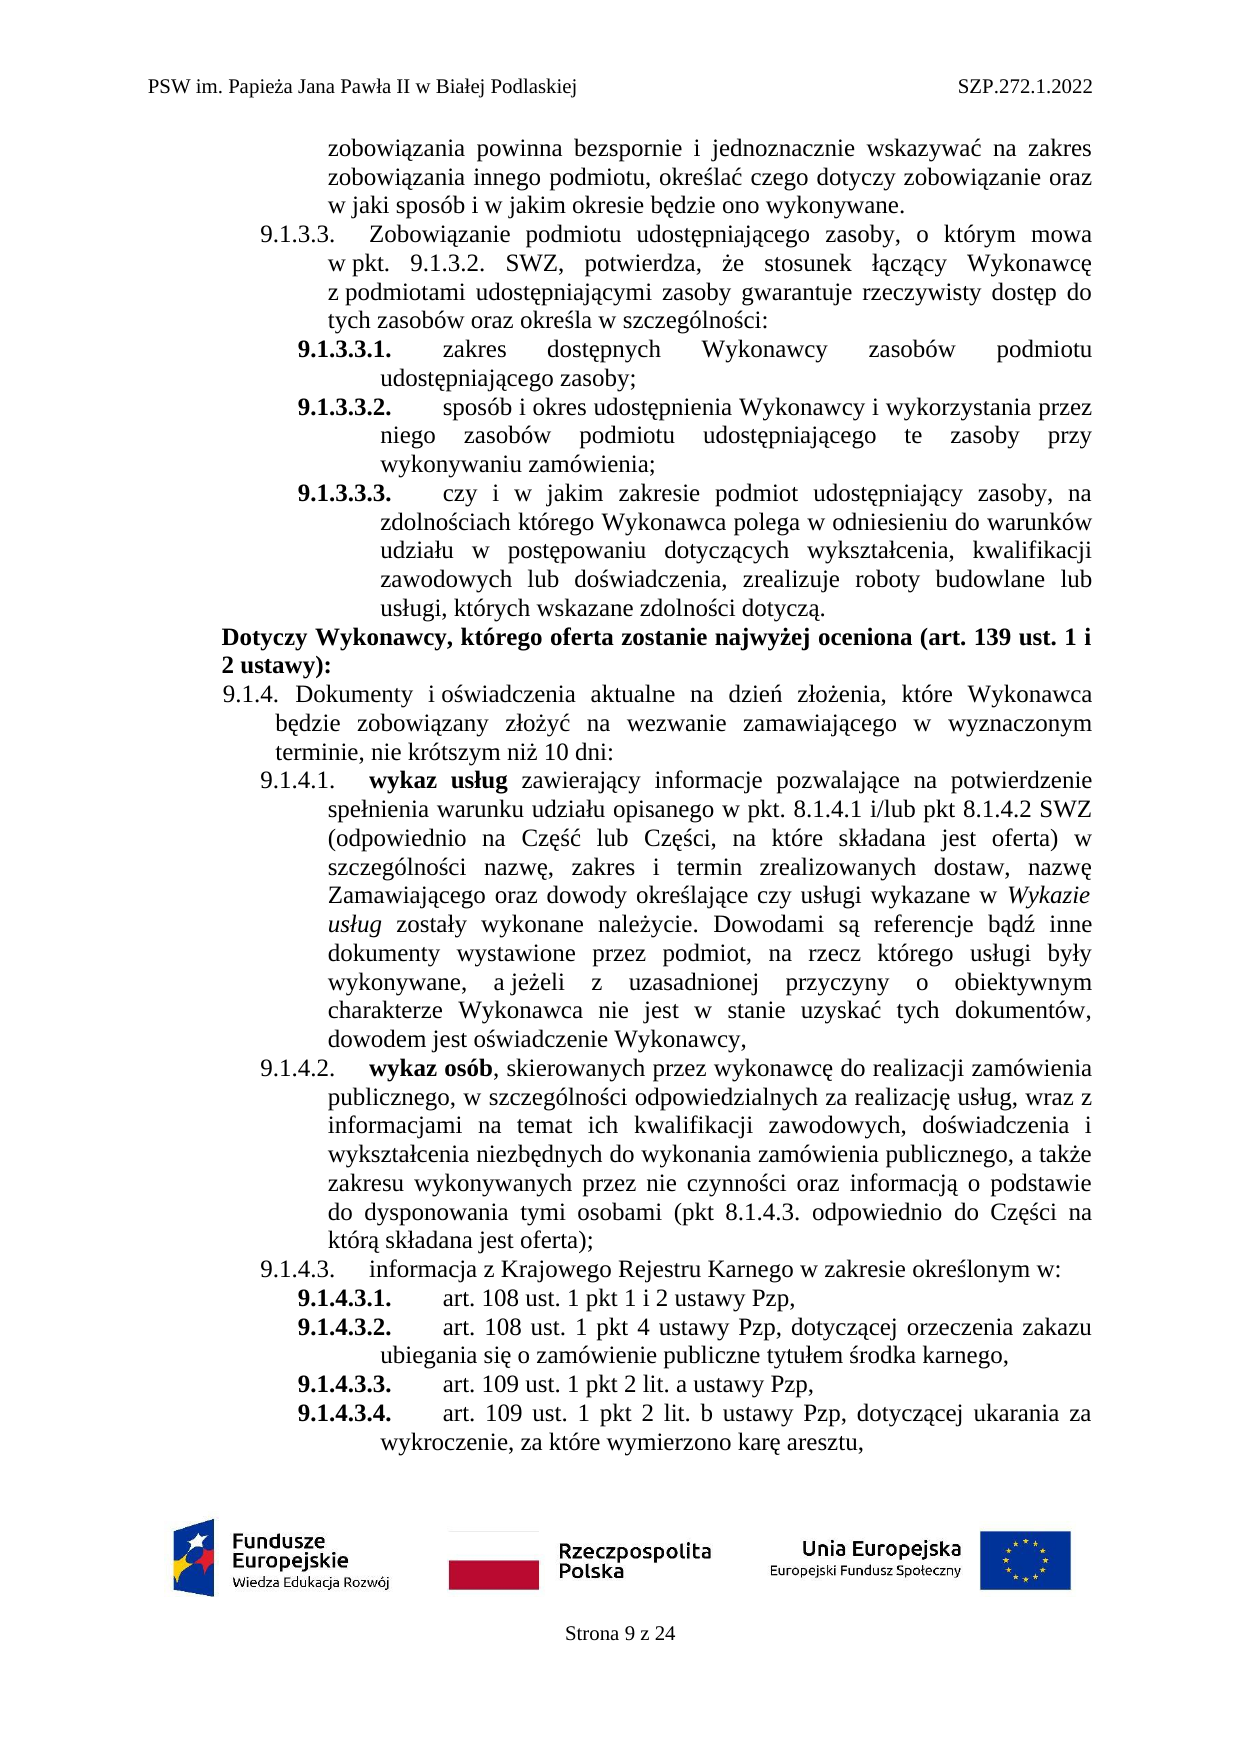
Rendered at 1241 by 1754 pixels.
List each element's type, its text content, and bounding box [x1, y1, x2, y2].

list wykaz osób, skierowanych przez wykonawcę do realizacji zamówienia publicznego, w szczególności odpowiedzialnych za realizację usług, wraz z informacjami na temat ich kwalifikacji zawodowych, doświadczenia i wykształcenia niezbędnych do wykonania zamówienia publicznego, a także zakresu wykonywanych przez nie czynności oraz informacją o podstawie do dysponowania tymi osobami (pkt 8.1.4.3. odpowiednio do Części na którą składana jest oferta); [260, 1053, 1093, 1254]
list zakres dostępnych Wykonawcy zasobów podmiotu udostępniającego zasoby; [298, 334, 1093, 392]
list art. 108 ust. 1 pkt 1 i 2 ustawy Pzp, [298, 1283, 1093, 1312]
list czy i w jakim zakresie podmiot udostępniający zasoby, na zdolnościach którego Wykonawca polega w odniesieniu do warunków udziału w postępowaniu dotyczących wykształcenia, kwalifikacji zawodowych lub doświadczenia, zrealizuje roboty budowlane lub usługi, których wskazane zdolności dotyczą. [298, 478, 1093, 622]
list art. 109 ust. 1 pkt 2 lit. b ustawy Pzp, dotyczącej ukarania za wykroczenie, za które wymierzono karę aresztu, [298, 1398, 1093, 1455]
list sposób i okres udostępnienia Wykonawcy i wykorzystania przez niego zasobów podmiotu udostępniającego te zasoby przy wykonywaniu zamówienia; [298, 392, 1093, 478]
list Dokumenty i oświadczenia aktualne na dzień złożenia, które Wykonawca będzie zobowiązany złożyć na wezwanie zamawiającego w wyznaczonym terminie, nie krótszym niż 10 dni: [223, 679, 1093, 765]
picture [164, 1511, 1077, 1597]
list informacja z Krajowego Rejestru Karnego w zakresie określonym w: [260, 1254, 1093, 1283]
list wykaz usług zawierający informacje pozwalające na potwierdzenie spełnienia warunku udziału opisanego w pkt. 8.1.4.1 i/lub pkt 8.1.4.2 SWZ (odpowiednio na Część lub Części, na które składana jest oferta) w szczególności nazwę, zakres i termin zrealizowanych dostaw, nazwę Zamawiającego oraz dowody określające czy usługi wykazane w Wykazie usług zostały wykonane należycie. Dowodami są referencje bądź inne dokumenty wystawione przez podmiot, na rzecz którego usługi były wykonywane, a jeżeli z uzasadnionej przyczyny o obiektywnym charakterze Wykonawca nie jest w stanie uzyskać tych dokumentów, dowodem jest oświadczenie Wykonawcy, [260, 765, 1093, 1053]
text Dotyczy Wykonawcy, którego oferta zostanie najwyżej oceniona (art. 139 ust. 1 i 2 ustawy): [221, 622, 1093, 679]
list Zobowiązanie podmiotu udostępniającego zasoby, o którym mowa w pkt. 9.1.3.2. SWZ, potwierdza, że stosunek łączący Wykonawcę z podmiotami udostępniającymi zasoby gwarantuje rzeczywisty dostęp do tych zasobów oraz określa w szczególności: [260, 219, 1093, 334]
list art. 109 ust. 1 pkt 2 lit. a ustawy Pzp, [298, 1369, 1093, 1398]
list art. 108 ust. 1 pkt 4 ustawy Pzp, dotyczącej orzeczenia zakazu ubiegania się o zamówienie publiczne tytułem środka karnego, [298, 1312, 1093, 1369]
